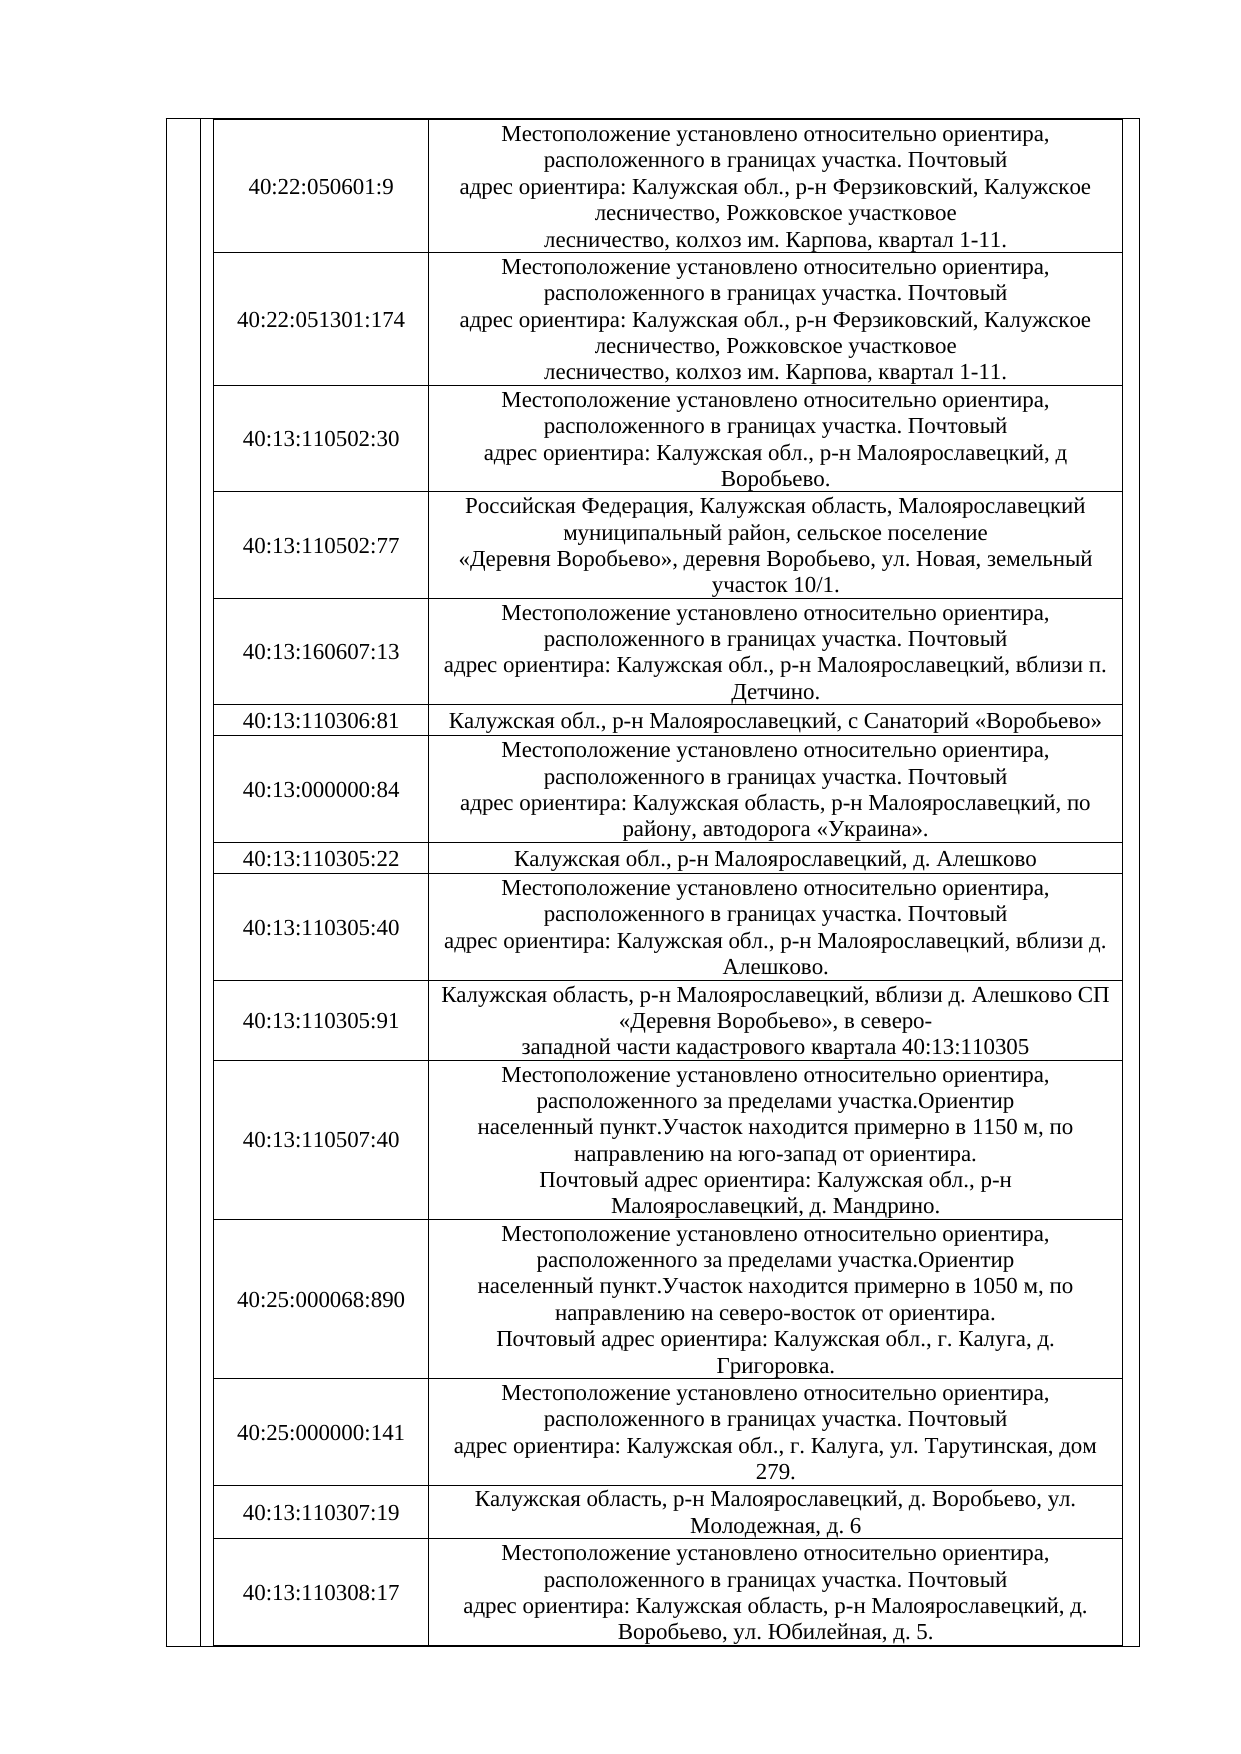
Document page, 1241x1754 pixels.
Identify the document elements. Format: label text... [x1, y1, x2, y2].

table_cell [214, 599, 428, 704]
table_cell [429, 599, 1122, 704]
table_cell [429, 874, 1122, 980]
table_cell [429, 981, 1122, 1060]
table_cell [429, 1379, 1122, 1485]
table_cell [429, 1220, 1122, 1378]
table_cell [201, 119, 213, 1646]
table_cell [429, 120, 1122, 252]
table_cell [214, 981, 428, 1060]
table_cell [429, 1061, 1122, 1219]
table_cell [429, 843, 1122, 873]
table_cell [429, 386, 1122, 491]
table_cell [214, 253, 428, 385]
table_cell [214, 843, 428, 873]
table_cell [214, 1539, 428, 1645]
table_cell [429, 253, 1122, 385]
table_cell [214, 1061, 428, 1219]
table_cell [429, 705, 1122, 735]
table_cell [214, 492, 428, 598]
table_cell [429, 492, 1122, 598]
table_cell [214, 874, 428, 980]
table_cell [214, 736, 428, 842]
table_cell [429, 1486, 1122, 1538]
table_cell [214, 386, 428, 491]
table_cell [429, 1539, 1122, 1645]
table_cell [214, 120, 428, 252]
table_cell 3 [167, 119, 200, 1646]
table_cell [214, 1379, 428, 1485]
table_cell [429, 736, 1122, 842]
table_cell [214, 705, 428, 735]
table_cell [214, 1486, 428, 1538]
table_cell [1123, 119, 1139, 1646]
table_cell [214, 1220, 428, 1378]
